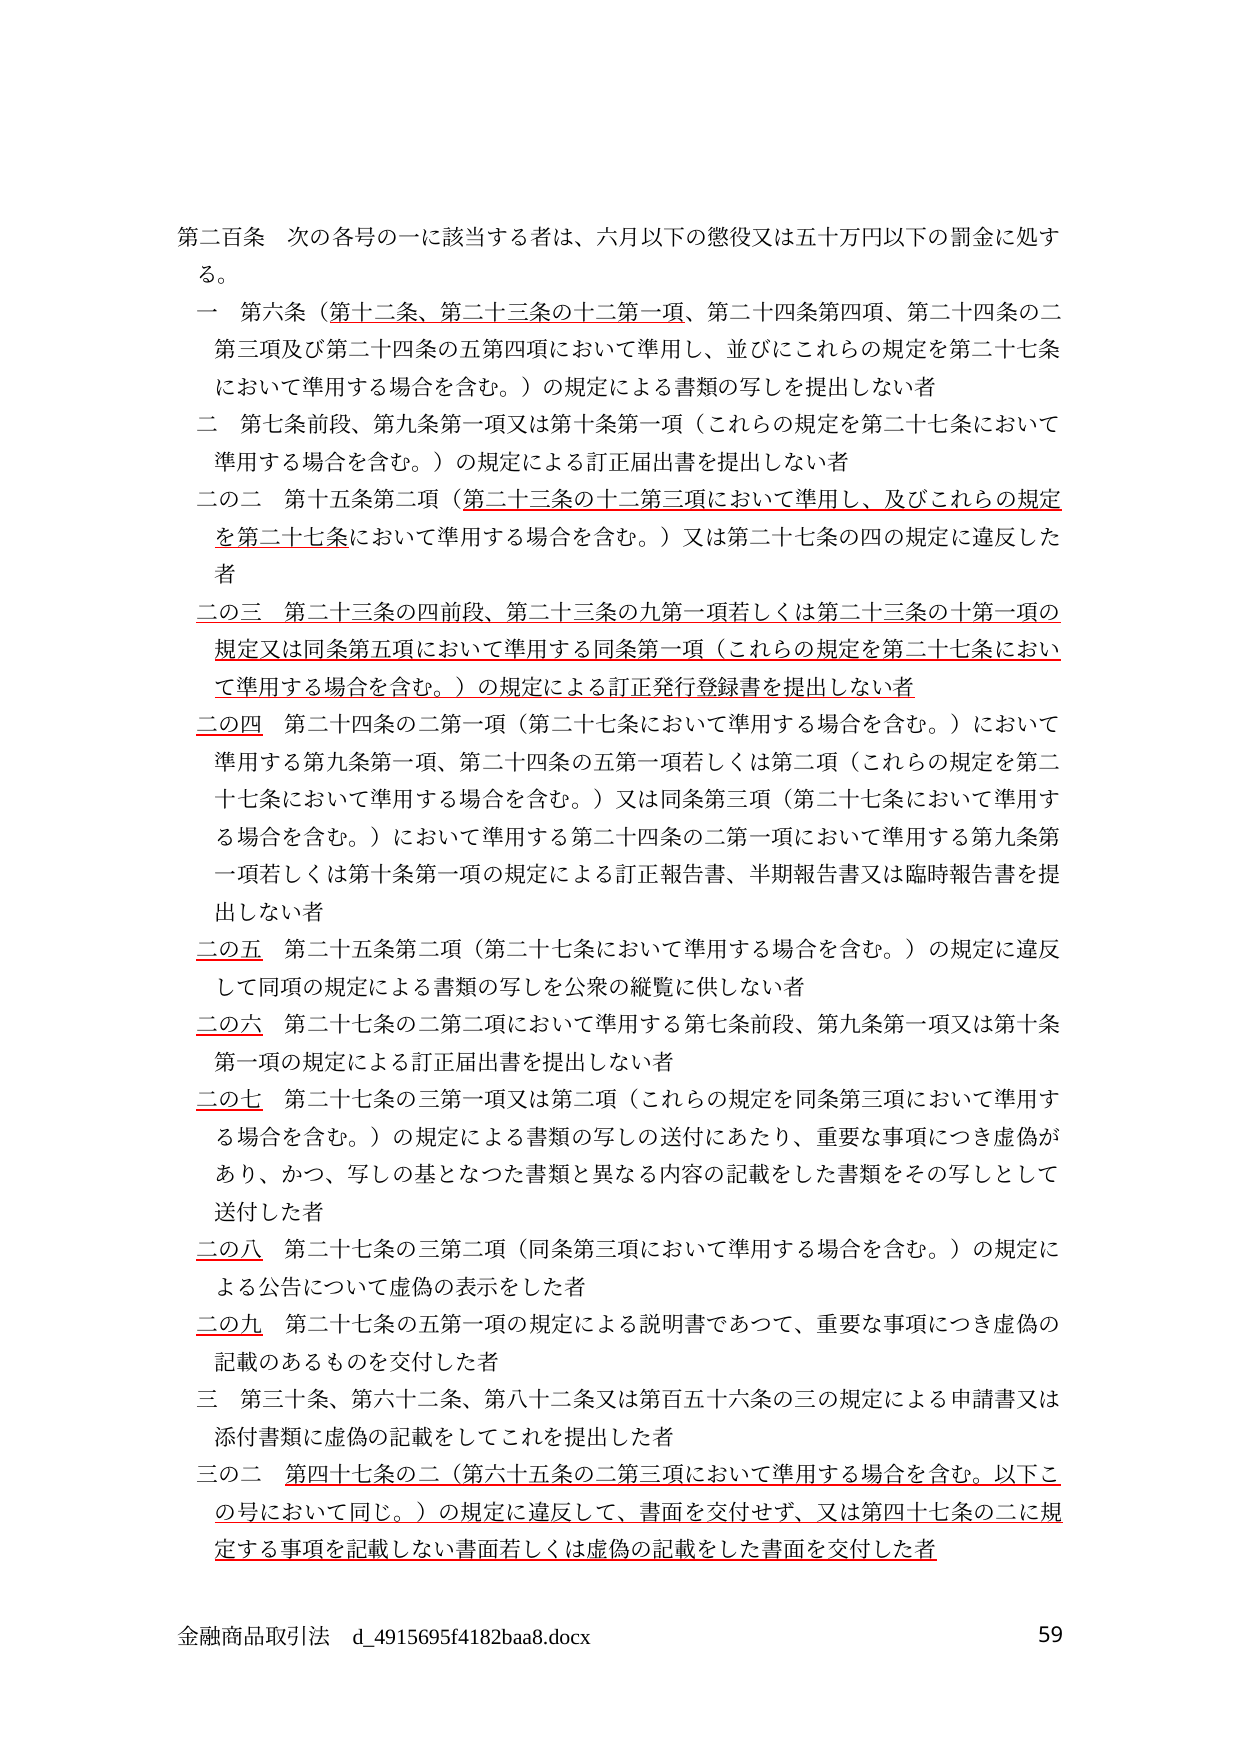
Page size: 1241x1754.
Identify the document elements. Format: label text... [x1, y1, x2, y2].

text 二の五 第二十五条第二項（第二十七条において準用する場合を含む。）の規定に違反して同項の規定による書類の写しを公衆の縦覧に供しない者 [196, 929, 1063, 1004]
text 第二百条 次の各号の一に該当する者は、六月以下の懲役又は五十万円以下の罰金に処する。 [177, 217, 1063, 292]
text 二の二 第十五条第二項（第二十三条の十二第三項において準用し、及びこれらの規定を第二十七条において準用する場合を含む。）又は第二十七条の四の規定に違反した者 [196, 479, 1063, 592]
text 一 第六条（第十二条、第二十三条の十二第一項、第二十四条第四項、第二十四条の二第三項及び第二十四条の五第四項において準用し、並びにこれらの規定を第二十七条において準用する場合を含む。）の規定による書類の写しを提出しない者 [196, 292, 1063, 404]
text 二の三 第二十三条の四前段、第二十三条の九第一項若しくは第二十三条の十第一項の規定又は同条第五項において準用する同条第一項（これらの規定を第二十七条において準用する場合を含む。）の規定による訂正発行登録書を提出しない者 [196, 592, 1063, 704]
text 三の二 第四十七条の二（第六十五条の二第三項において準用する場合を含む。以下この号において同じ。）の規定に違反して、書面を交付せず、又は第四十七条の二に規定する事項を記載しない書面若しくは虚偽の記載をした書面を交付した者 [196, 1454, 1063, 1567]
text 三 第三十条、第六十二条、第八十二条又は第百五十六条の三の規定による申請書又は添付書類に虚偽の記載をしてこれを提出した者 [196, 1379, 1063, 1454]
text 二の九 第二十七条の五第一項の規定による説明書であつて、重要な事項につき虚偽の記載のあるものを交付した者 [196, 1304, 1063, 1379]
text 二の四 第二十四条の二第一項（第二十七条において準用する場合を含む。）において準用する第九条第一項、第二十四条の五第一項若しくは第二項（これらの規定を第二十七条において準用する場合を含む。）又は同条第三項（第二十七条において準用する場合を含む。）において準用する第二十四条の二第一項において準用する第九条第一項若しくは第十条第一項の規定による訂正報告書、半期報告書又は臨時報告書を提出しない者 [196, 704, 1063, 929]
text 二の六 第二十七条の二第二項において準用する第七条前段、第九条第一項又は第十条第一項の規定による訂正届出書を提出しない者 [196, 1004, 1063, 1079]
text 二の八 第二十七条の三第二項（同条第三項において準用する場合を含む。）の規定による公告について虚偽の表示をした者 [196, 1229, 1063, 1304]
text 二 第七条前段、第九条第一項又は第十条第一項（これらの規定を第二十七条において準用する場合を含む。）の規定による訂正届出書を提出しない者 [196, 404, 1063, 479]
text 二の七 第二十七条の三第一項又は第二項（これらの規定を同条第三項において準用する場合を含む。）の規定による書類の写しの送付にあたり、重要な事項につき虚偽があり、かつ、写しの基となつた書類と異なる内容の記載をした書類をその写しとして送付した者 [196, 1079, 1063, 1229]
